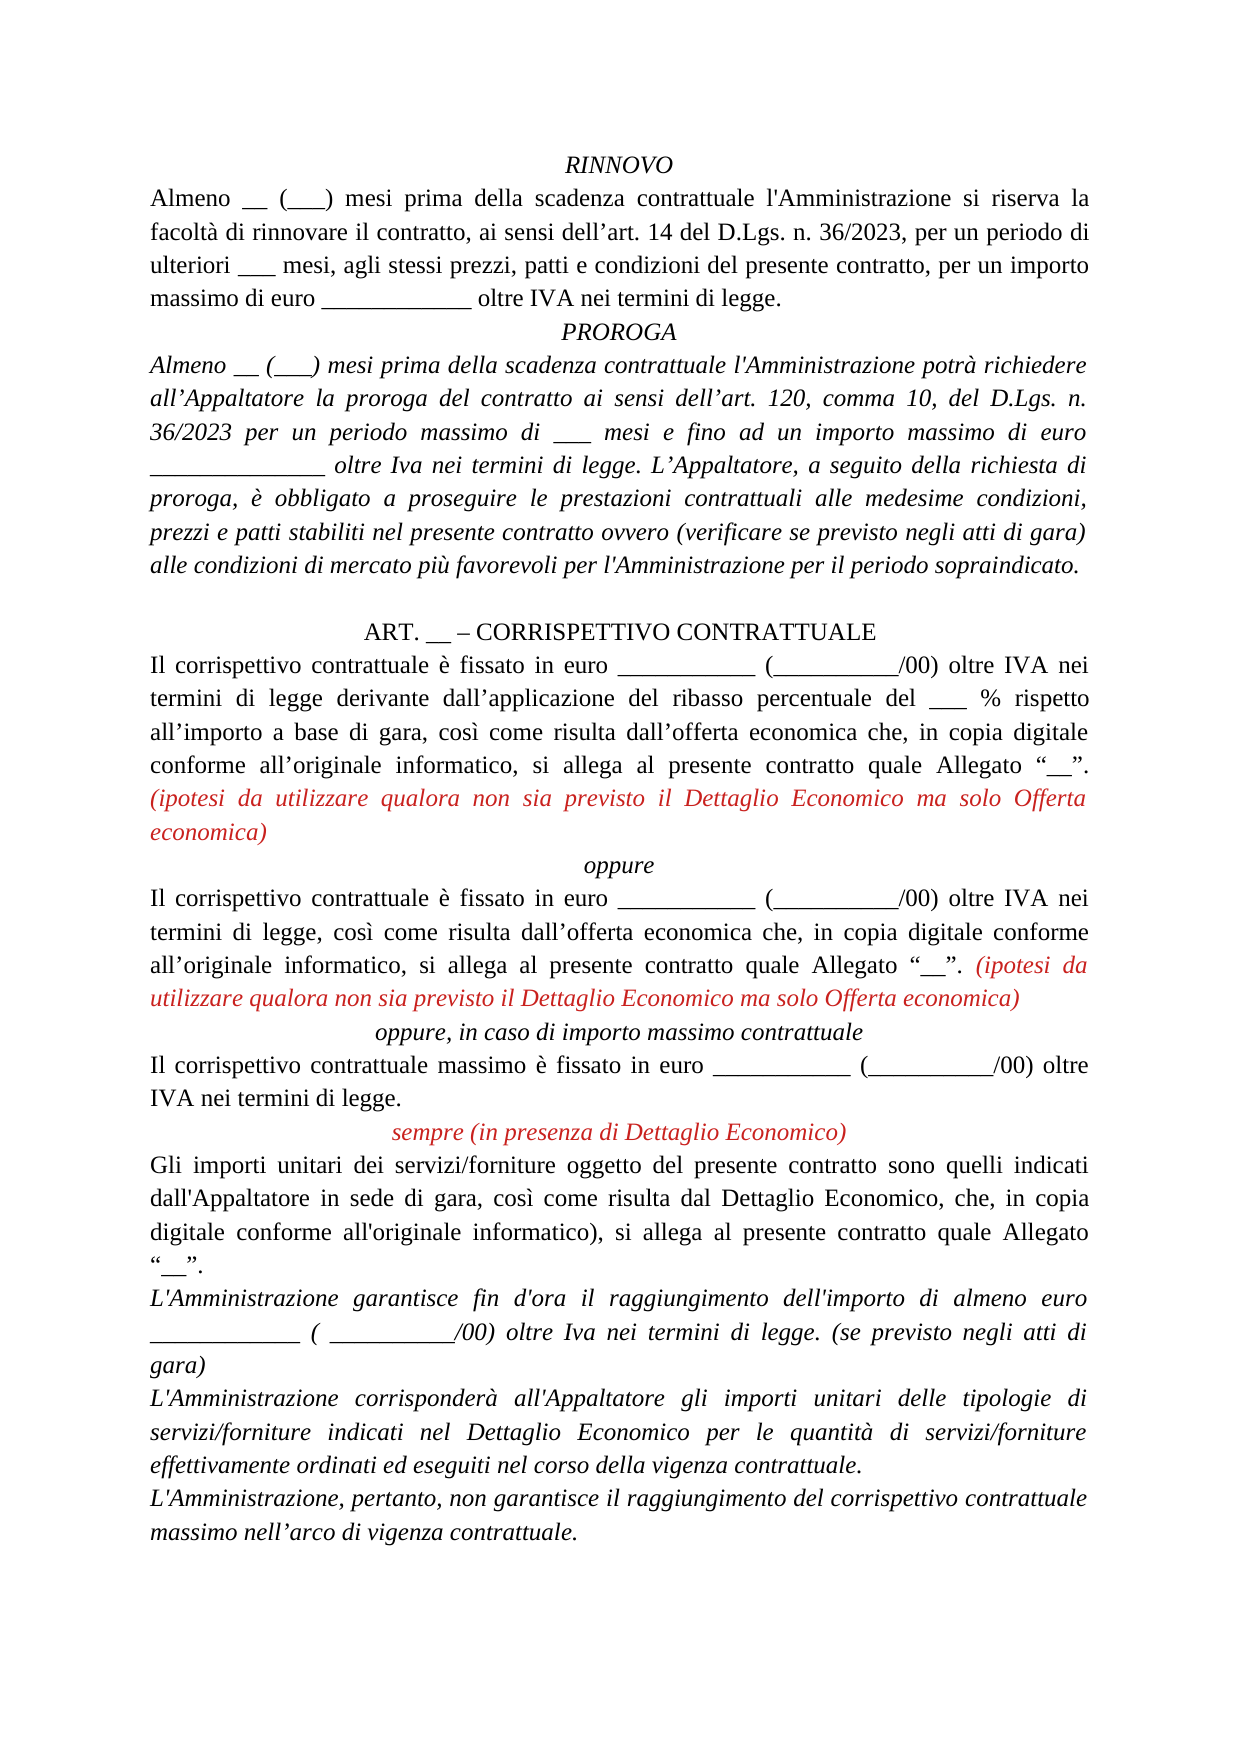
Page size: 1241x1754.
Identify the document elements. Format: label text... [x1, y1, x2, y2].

text Almeno __ (___) mesi prima della scadenza contrattuale l'Amministrazione potrà richiedere all’Appaltatore la proroga del contratto ai sensi dell’art. 120, comma 10, del D.Lgs. n. 36/2023 per un periodo massimo di ___ mesi e fino ad un importo massimo di euro ______________ oltre Iva nei termini di legge. L’Appaltatore, a seguito della richiesta di proroga, è obbligato a proseguire le prestazioni contrattuali alle medesime condizioni, prezzi e patti stabiliti nel presente contratto ovvero (verificare se previsto negli atti di gara) alle condizioni di mercato più favorevoli per l'Amministrazione per il periodo sopraindicato. [150, 350, 1090, 579]
text oppure, in caso di importo massimo contrattuale [150, 1017, 1090, 1045]
text Almeno __ (___) mesi prima della scadenza contrattuale l'Amministrazione si riserva la facoltà di rinnovare il contratto, ai sensi dell’art. 14 del D.Lgs. n. 36/2023, per un periodo di ulteriori ___ mesi, agli stessi prezzi, patti e condizioni del presente contratto, per un importo massimo di euro ____________ oltre IVA nei termini di legge. [150, 183, 1090, 312]
text Il corrispettivo contrattuale è fissato in euro ___________ (__________/00) oltre IVA nei termini di legge, così come risulta dall’offerta economica che, in copia digitale conforme all’originale informatico, si allega al presente contratto quale Allegato “__”. (ipotesi da utilizzare qualora non sia previsto il Dettaglio Economico ma solo Offerta economica) [150, 883, 1090, 1012]
text L'Amministrazione corrisponderà all'Appaltatore gli importi unitari delle tipologie di servizi/forniture indicati nel Dettaglio Economico per le quantità di servizi/forniture effettivamente ordinati ed eseguiti nel corso della vigenza contrattuale. [150, 1383, 1090, 1479]
text PROROGA [150, 317, 1090, 345]
text Il corrispettivo contrattuale massimo è fissato in euro ___________ (__________/00) oltre IVA nei termini di legge. [150, 1050, 1090, 1112]
text L'Amministrazione garantisce fin d'ora il raggiungimento dell'importo di almeno euro ____________ ( __________/00) oltre Iva nei termini di legge. (se previsto negli atti di gara) [150, 1283, 1090, 1379]
text ART. __ – CORRISPETTIVO CONTRATTUALE [150, 617, 1090, 645]
text L'Amministrazione, pertanto, non garantisce il raggiungimento del corrispettivo contrattuale massimo nell’arco di vigenza contrattuale. [150, 1483, 1090, 1545]
text oppure [150, 850, 1090, 879]
text Gli importi unitari dei servizi/forniture oggetto del presente contratto sono quelli indicati dall'Appaltatore in sede di gara, così come risulta dal Dettaglio Economico, che, in copia digitale conforme all'originale informatico), si allega al presente contratto quale Allegato “__”. [150, 1150, 1090, 1279]
text RINNOVO [150, 150, 1090, 179]
text sempre (in presenza di Dettaglio Economico) [150, 1117, 1090, 1145]
text Il corrispettivo contrattuale è fissato in euro ___________ (__________/00) oltre IVA nei termini di legge derivante dall’applicazione del ribasso percentuale del ___ % rispetto all’importo a base di gara, così come risulta dall’offerta economica che, in copia digitale conforme all’originale informatico, si allega al presente contratto quale Allegato “__”. (ipotesi da utilizzare qualora non sia previsto il Dettaglio Economico ma solo Offerta economica) [150, 650, 1090, 845]
